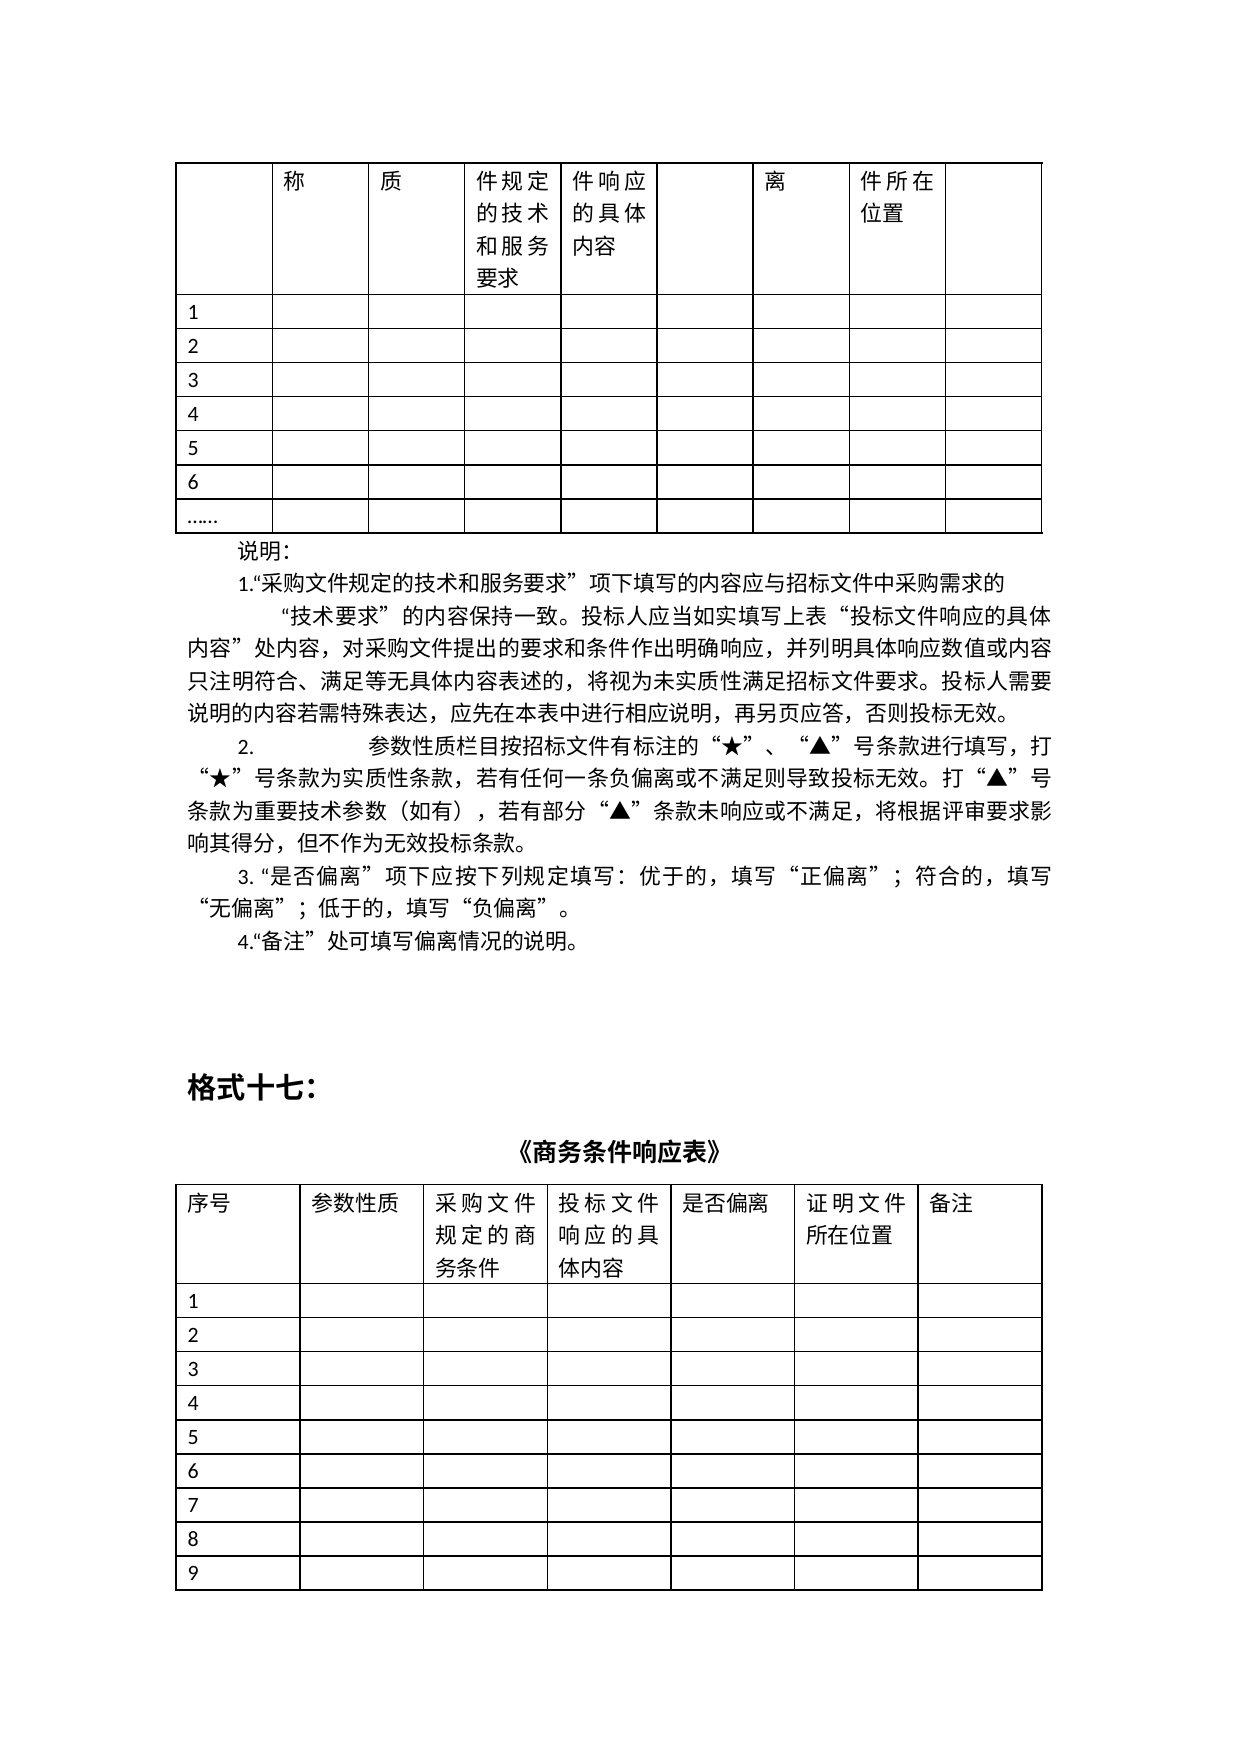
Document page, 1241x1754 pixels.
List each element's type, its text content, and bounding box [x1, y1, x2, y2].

table_cell [548, 1523, 670, 1555]
table_cell [424, 1523, 547, 1555]
table_header 是否偏离 [672, 1185, 794, 1283]
table_cell [369, 329, 464, 362]
table_cell [672, 1352, 794, 1385]
table_cell [562, 295, 656, 328]
table_cell [795, 1318, 917, 1351]
table_cell [424, 1489, 547, 1521]
table_cell [562, 397, 656, 430]
table_cell [946, 363, 1041, 396]
table_header 序号 [177, 164, 272, 293]
table_cell [562, 431, 656, 464]
table_header 投标文件响应的具体内容 [548, 1185, 670, 1283]
table_cell [672, 1318, 794, 1351]
table_cell 6 [177, 1455, 299, 1487]
table_cell [369, 466, 464, 498]
table_cell [919, 1489, 1041, 1521]
table_cell [658, 329, 752, 362]
table_cell [301, 1455, 423, 1487]
table_cell 2 [177, 329, 272, 362]
table_cell [795, 1386, 917, 1419]
table_cell [672, 1284, 794, 1317]
table_cell [465, 363, 560, 396]
table_cell [273, 500, 368, 532]
table_cell [795, 1284, 917, 1317]
table_cell [424, 1318, 547, 1351]
table_cell [754, 295, 849, 328]
text 说明： [187, 533, 1053, 566]
table_cell [369, 500, 464, 532]
table_cell [301, 1523, 423, 1555]
table_cell [465, 466, 560, 498]
table_cell [562, 500, 656, 532]
table_cell [754, 397, 849, 430]
table_header 备注 [919, 1185, 1041, 1283]
table_cell 5 [177, 1421, 299, 1453]
table_cell [658, 397, 752, 430]
table_cell [301, 1318, 423, 1351]
table_cell [946, 500, 1041, 532]
table_header 采购文件规定的技术和服务要求 [465, 164, 560, 293]
table_header 采购文件规定的商务条件 [424, 1185, 547, 1283]
table_cell [850, 295, 945, 328]
table_cell 4 [177, 1386, 299, 1419]
table_cell [946, 329, 1041, 362]
table_cell 9 [177, 1557, 299, 1589]
table_cell 5 [177, 431, 272, 464]
table_cell [301, 1489, 423, 1521]
table_cell 6 [177, 466, 272, 498]
table_cell [273, 397, 368, 430]
table_header 是否偏离 [754, 164, 849, 293]
table_cell [548, 1386, 670, 1419]
text 格式十七： [187, 1053, 1053, 1118]
table_cell [424, 1557, 547, 1589]
table_cell [919, 1557, 1041, 1589]
table_cell [672, 1523, 794, 1555]
table_cell [672, 1557, 794, 1589]
table_cell [850, 397, 945, 430]
table_cell [548, 1352, 670, 1385]
table_cell [795, 1421, 917, 1453]
table_header 证明文件所在位置 [795, 1185, 917, 1283]
table_cell 3 [177, 1352, 299, 1385]
table_cell [273, 466, 368, 498]
table_header 备注 [946, 164, 1041, 293]
table_cell [273, 295, 368, 328]
text 4.“备注”处可填写偏离情况的说明。 [187, 923, 1053, 956]
table_cell [850, 431, 945, 464]
table_cell [301, 1284, 423, 1317]
table_cell [795, 1557, 917, 1589]
table_cell [465, 500, 560, 532]
table_cell [562, 329, 656, 362]
table_cell [850, 466, 945, 498]
table_cell [795, 1523, 917, 1555]
table_cell 4 [177, 397, 272, 430]
table_cell [424, 1386, 547, 1419]
text 1.“采购文件规定的技术和服务要求”项下填写的内容应与招标文件中采购需求的 “技术要求”的内容保持一致。投标人应当如实填写上表“投标文件响应的具体内容”处内容，对采购文件提出的要求和条件作出明确响应，并列明具体响应数值或内容，只注明符合、满足等无具体内容表述的，将视为未实质性满足招标文件要求。投标人需要说明的内容若需特殊表达，应先在本表中进行相应说明，再另页应答，否则投标无效。 [187, 566, 1053, 728]
table_cell [273, 363, 368, 396]
table_cell [754, 329, 849, 362]
table_cell [672, 1455, 794, 1487]
table_cell [946, 431, 1041, 464]
table_cell [562, 466, 656, 498]
table_cell [658, 363, 752, 396]
table_header 序号 [177, 1185, 299, 1283]
table_cell 1 [177, 295, 272, 328]
table_cell [369, 397, 464, 430]
table_cell [850, 329, 945, 362]
table_cell [465, 295, 560, 328]
table_header 型号 [658, 164, 752, 293]
table_cell [919, 1455, 1041, 1487]
table_cell [548, 1455, 670, 1487]
table_cell [850, 500, 945, 532]
table_cell [754, 466, 849, 498]
table_cell [919, 1318, 1041, 1351]
table_cell [658, 500, 752, 532]
table_cell [946, 295, 1041, 328]
table_cell [919, 1352, 1041, 1385]
table_cell [919, 1421, 1041, 1453]
table_cell [562, 363, 656, 396]
table_cell …… [177, 500, 272, 532]
table_cell [672, 1386, 794, 1419]
table_cell [548, 1557, 670, 1589]
table_cell [658, 431, 752, 464]
table_header 投标文件响应的具体内容 [562, 164, 656, 293]
table_cell [548, 1489, 670, 1521]
table_header 参数性质 [369, 164, 464, 293]
table_cell [946, 466, 1041, 498]
table_cell [548, 1318, 670, 1351]
table_cell [795, 1455, 917, 1487]
table_cell [424, 1284, 547, 1317]
table_cell [301, 1386, 423, 1419]
table_cell 8 [177, 1523, 299, 1555]
table_cell [424, 1421, 547, 1453]
table_cell [754, 500, 849, 532]
table_cell [919, 1523, 1041, 1555]
text 3. “是否偏离”项下应按下列规定填写：优于的，填写“正偏离”；符合的，填写“无偏离”；低于的，填写“负偏离”。 [187, 858, 1053, 923]
table_cell [301, 1421, 423, 1453]
table_cell [369, 431, 464, 464]
table_cell [919, 1386, 1041, 1419]
table_cell [369, 363, 464, 396]
table_cell [850, 363, 945, 396]
table_cell [465, 397, 560, 430]
table_cell 2 [177, 1318, 299, 1351]
table_cell [424, 1455, 547, 1487]
table_cell [301, 1557, 423, 1589]
table_cell [672, 1421, 794, 1453]
text 《商务条件响应表》 [187, 1118, 1053, 1183]
table_cell [919, 1284, 1041, 1317]
table_cell [465, 329, 560, 362]
table_cell [658, 295, 752, 328]
table_cell [754, 363, 849, 396]
table_cell [548, 1421, 670, 1453]
table_cell [424, 1352, 547, 1385]
table_cell [795, 1489, 917, 1521]
table_cell [946, 397, 1041, 430]
table_header 证明文件所在位置 [850, 164, 945, 293]
table_cell [672, 1489, 794, 1521]
table_cell [795, 1352, 917, 1385]
table_header 标的名称 [273, 164, 368, 293]
table_header 参数性质 [301, 1185, 423, 1283]
table_cell [754, 431, 849, 464]
text 2. 参数性质栏目按招标文件有标注的“★”、“▲”号条款进行填写，打“★”号条款为实质性条款，若有任何一条负偏离或不满足则导致投标无效。打“▲”号条款为重要技术参数（如有），若有部分“▲”条款未响应或不满足，将根据评审要求影响其得分，但不作为无效投标条款。 [187, 728, 1053, 858]
table_cell [301, 1352, 423, 1385]
table_cell [273, 329, 368, 362]
table_cell [465, 431, 560, 464]
table_cell [548, 1284, 670, 1317]
table_cell [658, 466, 752, 498]
table_cell [369, 295, 464, 328]
table_cell 1 [177, 1284, 299, 1317]
table_cell 3 [177, 363, 272, 396]
table_cell [273, 431, 368, 464]
table_cell 7 [177, 1489, 299, 1521]
